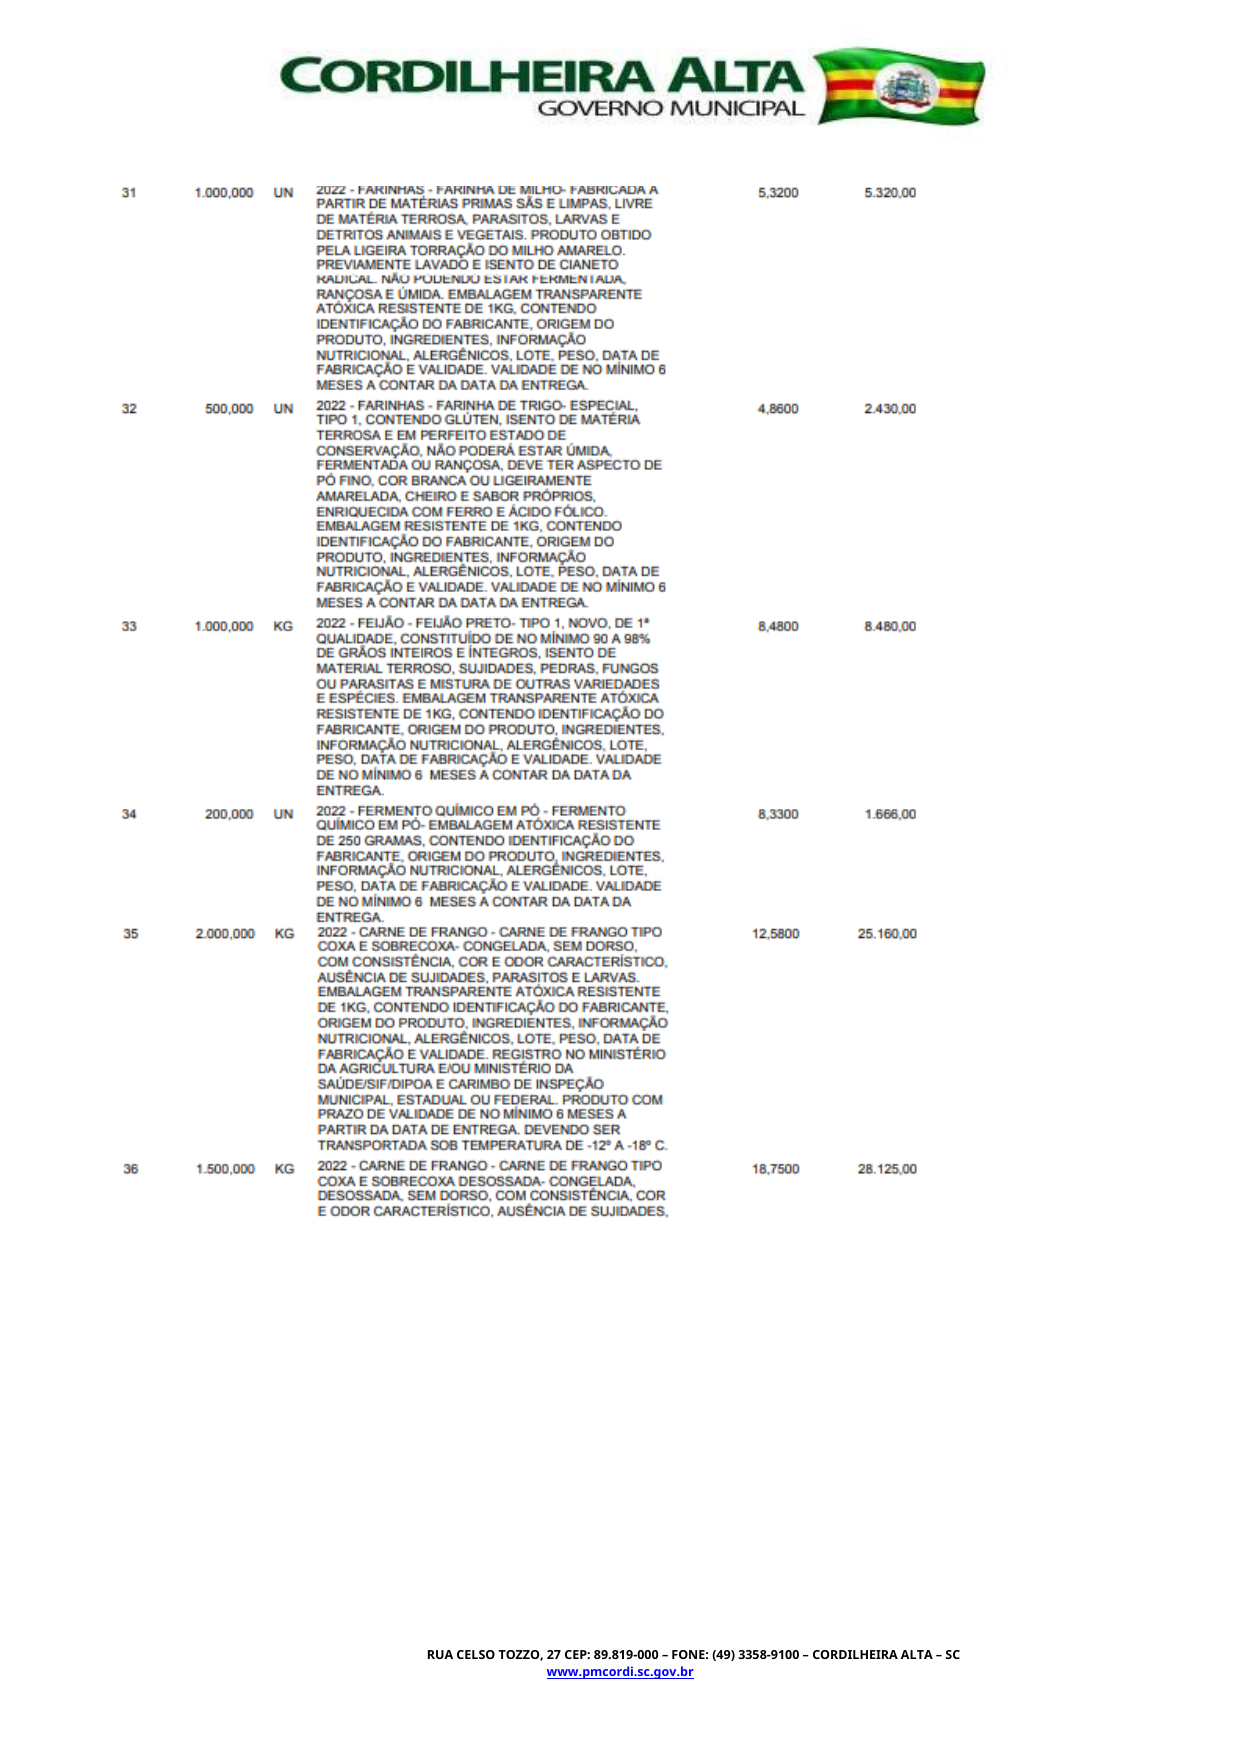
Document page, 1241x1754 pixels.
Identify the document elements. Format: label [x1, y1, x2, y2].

picture [118, 186, 927, 1224]
picture [257, 23, 1009, 151]
